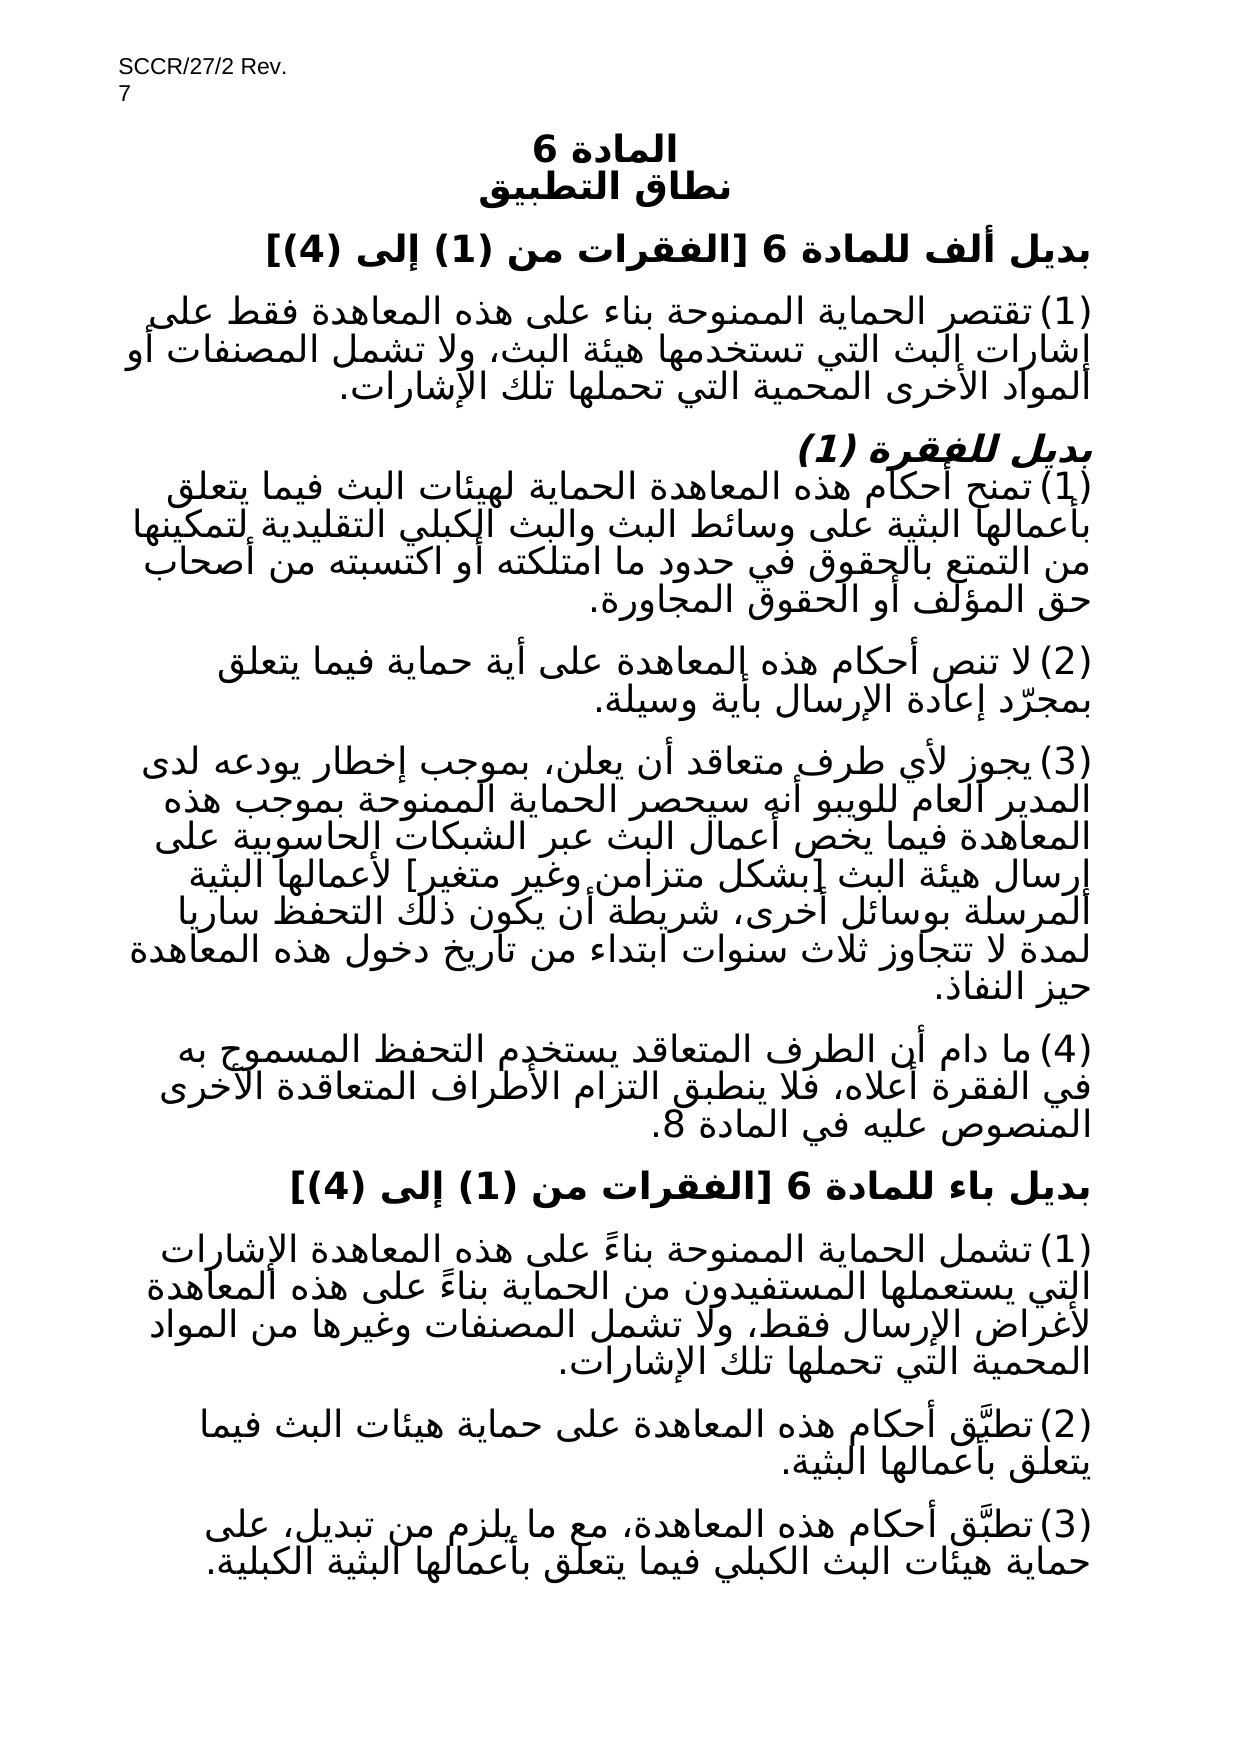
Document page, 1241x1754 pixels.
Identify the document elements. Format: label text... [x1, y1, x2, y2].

text بديل باء للمادة 6 [الفقرات من (1) إلى (4)] [662, 1170, 1092, 1207]
text بديل للفقرة (1) [118, 432, 1093, 470]
text نطاق التطبيق [118, 170, 547, 207]
text (4) ما دام أن الطرف المتعاقد يستخدم التحفظ المسموح به في الفقرة أعلاه، فلا ينطبق التزام الأطراف المتعاقدة الأخرى المنصوص عليه في المادة 8. [118, 1032, 1092, 1145]
text المادة 6 [118, 132, 1092, 170]
text بديل باء للمادة 6 [الفقرات من (1) إلى (4)] [118, 1170, 732, 1207]
text بديل ألف للمادة 6 [الفقرات من (1) إلى (4)] [118, 232, 1092, 270]
text (3) يجوز لأي طرف متعاقد أن يعلن، بموجب إخطار يودعه لدى المدير العام للويبو أنه سيحصر الحماية الممنوحة بموجب هذه المعاهدة فيما يخص أعمال البث عبر الشبكات الحاسوبية على إرسال هيئة البث [بشكل متزامن وغير متغير] لأعمالها البثية المرسلة بوسائل أخرى، شريطة أن يكون ذلك التحفظ ساريا لمدة لا تتجاوز ثلاث سنوات ابتداء من تاريخ دخول هذه المعاهدة حيز النفاذ. [118, 745, 1092, 1007]
text (1) تشمل الحماية الممنوحة بناءً على هذه المعاهدة الإشارات التي يستعملها المستفيدون من الحماية بناءً على هذه المعاهدة لأغراض الإرسال فقط، ولا تشمل المصنفات وغيرها من المواد المحمية التي تحملها تلك الإشارات. [118, 1232, 1092, 1382]
text نطاق التطبيق [502, 170, 1092, 207]
text (1) تمنح أحكام هذه المعاهدة الحماية لهيئات البث فيما يتعلق بأعمالها البثية على وسائط البث والبث الكبلي التقليدية لتمكينها من التمتع بالحقوق في حدود ما امتلكته أو اكتسبته من أصحاب حق المؤلف أو الحقوق المجاورة. [118, 470, 1093, 620]
text (1) تقتصر الحماية الممنوحة بناء على هذه المعاهدة فقط على إشارات البث التي تستخدمها هيئة البث، ولا تشمل المصنفات أو المواد الأخرى المحمية التي تحملها تلك الإشارات. [118, 295, 1092, 407]
text (3) تطبَّق أحكام هذه المعاهدة، مع ما يلزم من تبديل، على حماية هيئات البث الكبلي فيما يتعلق بأعمالها البثية الكبلية. [118, 1507, 1092, 1582]
text (2) تطبَّق أحكام هذه المعاهدة على حماية هيئات البث فيما يتعلق بأعمالها البثية. [118, 1407, 1092, 1482]
text (2) لا تنص أحكام هذه المعاهدة على أية حماية فيما يتعلق بمجرّد إعادة الإرسال بأية وسيلة. [118, 645, 1092, 720]
